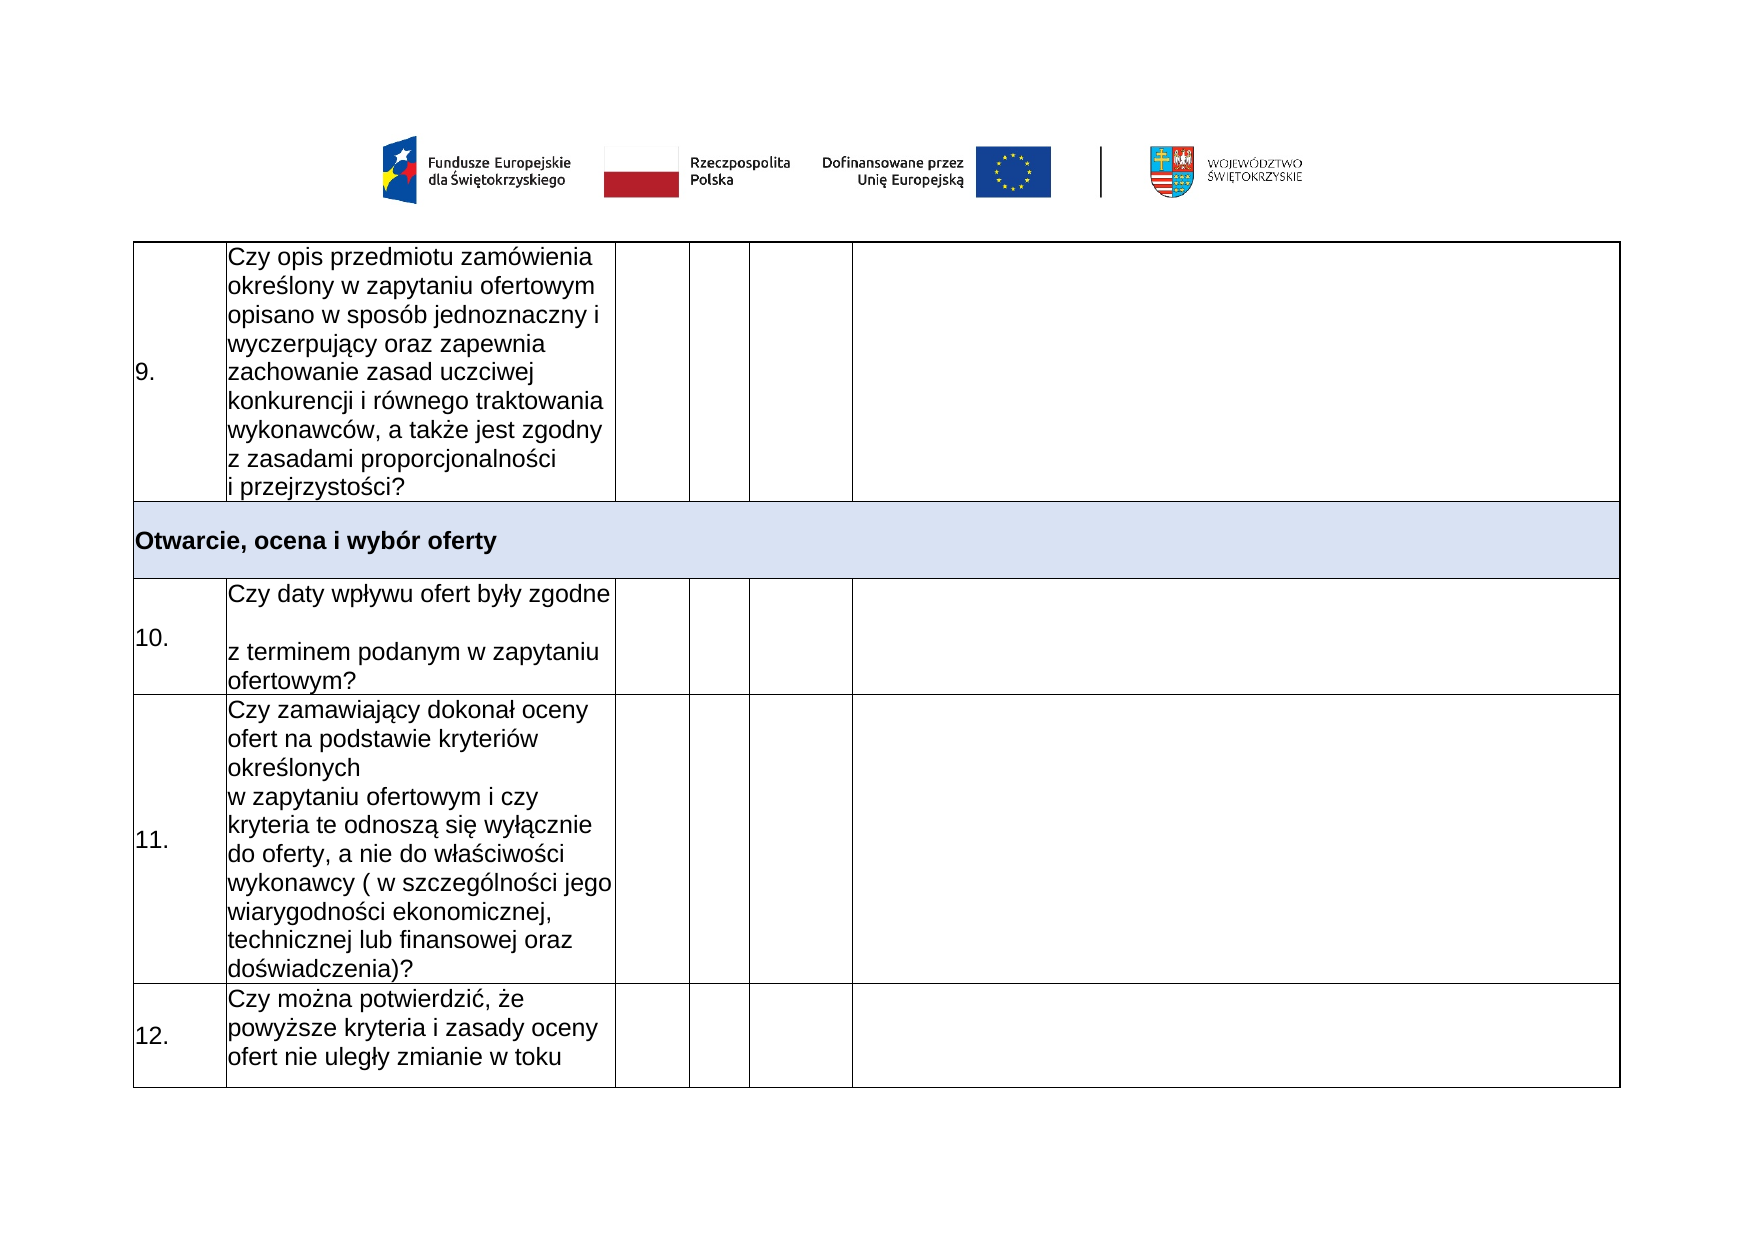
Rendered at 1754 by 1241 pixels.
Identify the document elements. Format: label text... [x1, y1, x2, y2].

table_cell [690, 984, 749, 1087]
table_cell Czy zamawiający dokonał oceny ofert na podstawie kryteriów określonych w zapytaniu ofertowym i czy kryteria te odnoszą się wyłącznie do oferty, a nie do właściwości wykonawcy ( w szczególności jego wiarygodności ekonomicznej, technicznej lub finansowej oraz doświadczenia)? [227, 695, 615, 983]
table_cell [853, 984, 1619, 1087]
table_cell Otwarcie, ocena i wybór oferty [134, 502, 1619, 578]
table_cell 9. [134, 243, 226, 501]
table_cell [616, 243, 689, 501]
table_cell [616, 984, 689, 1087]
table_cell [750, 243, 852, 501]
table_cell [616, 695, 689, 983]
table_cell [750, 579, 852, 694]
table_cell Czy daty wpływu ofert były zgodne z terminem podanym w zapytaniu ofertowym? [227, 579, 615, 694]
picture [369, 133, 1307, 207]
table_cell 11. [134, 695, 226, 983]
table_cell 12. [134, 984, 226, 1087]
table_cell [853, 695, 1619, 983]
table_cell [750, 695, 852, 983]
table_cell Czy można potwierdzić, że powyższe kryteria i zasady oceny ofert nie uległy zmianie w toku postępowania? [227, 984, 615, 1087]
table_cell [616, 579, 689, 694]
table_cell 10. [134, 579, 226, 694]
table_cell [853, 243, 1619, 501]
table_cell [690, 695, 749, 983]
table_cell [853, 579, 1619, 694]
table_cell [750, 984, 852, 1087]
table_cell [690, 579, 749, 694]
table_cell [690, 243, 749, 501]
table_cell Czy opis przedmiotu zamówienia określony w zapytaniu ofertowym opisano w sposób jednoznaczny i wyczerpujący oraz zapewnia zachowanie zasad uczciwej konkurencji i równego traktowania wykonawców, a także jest zgodny z zasadami proporcjonalności i przejrzystości? [227, 243, 615, 501]
